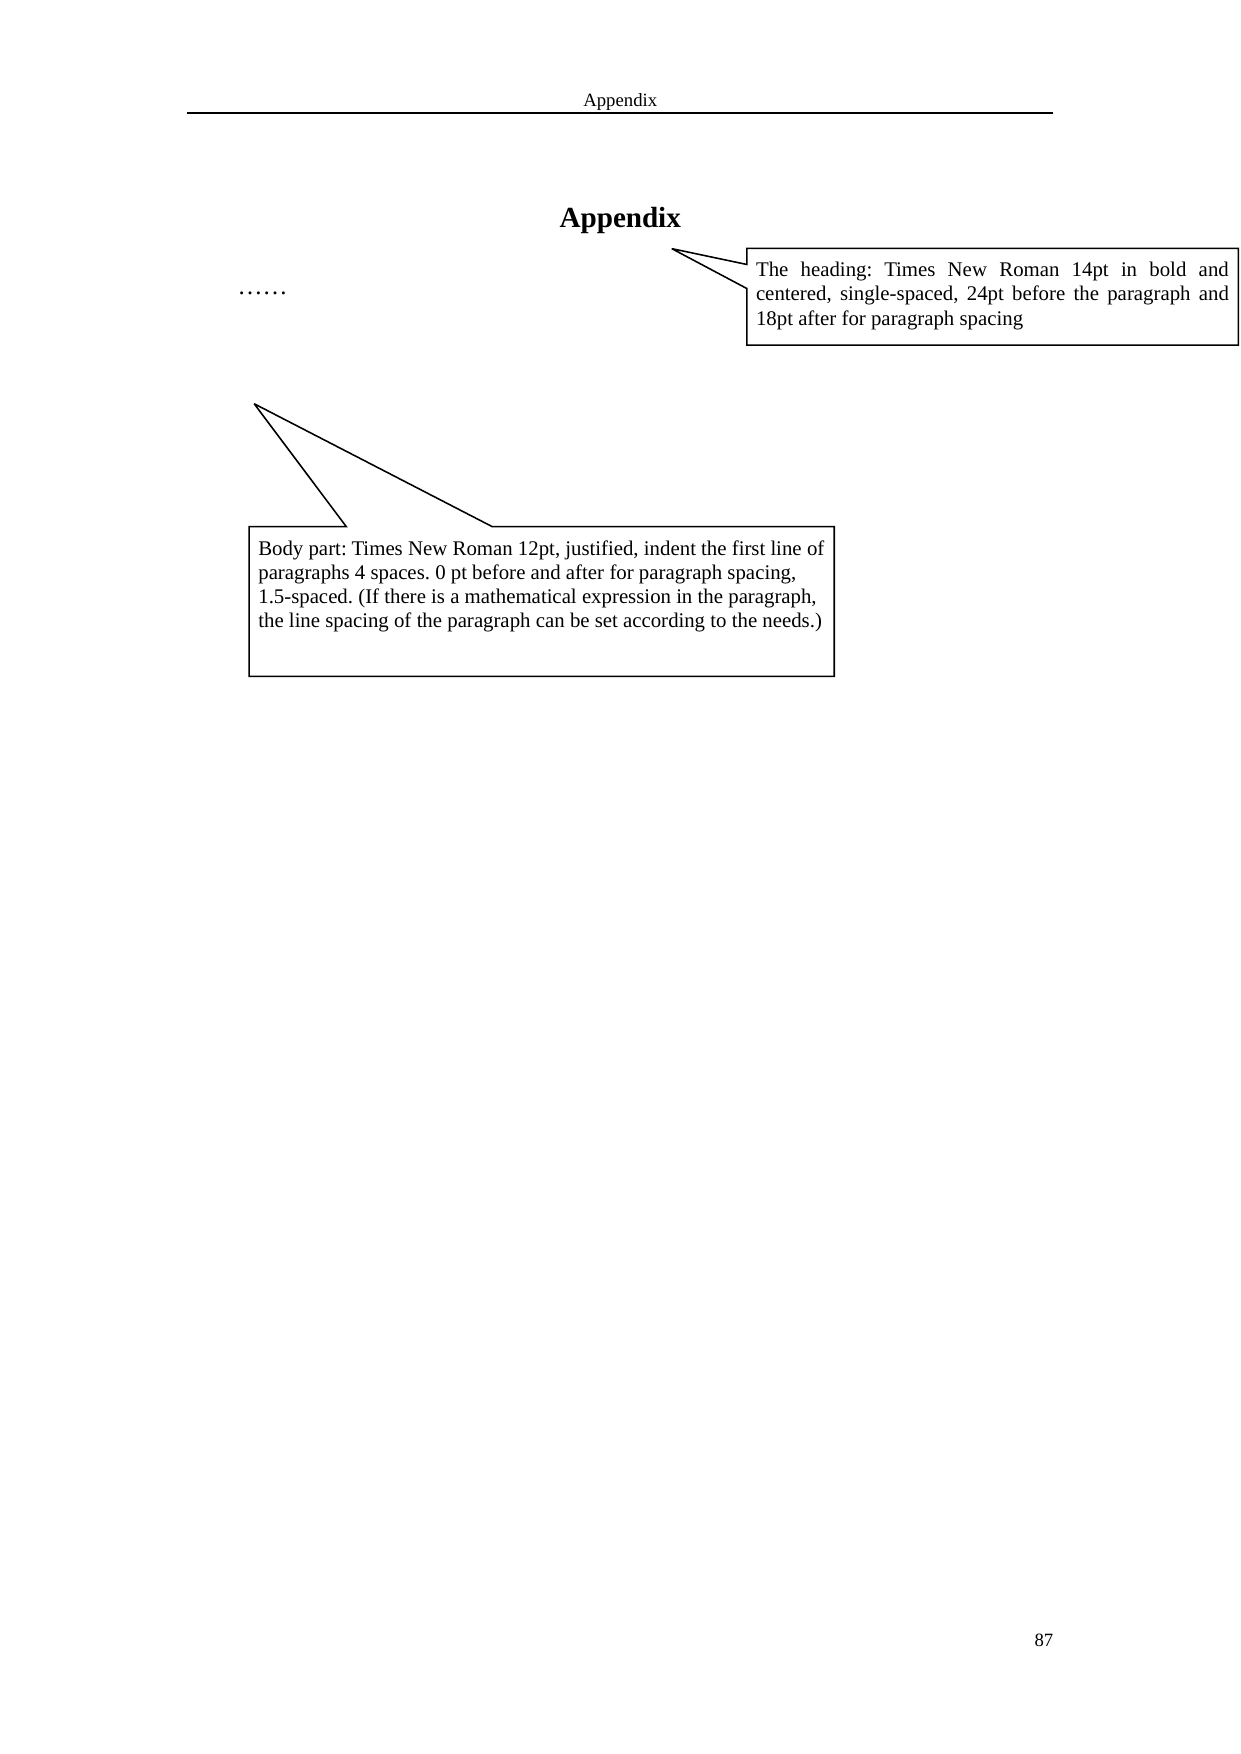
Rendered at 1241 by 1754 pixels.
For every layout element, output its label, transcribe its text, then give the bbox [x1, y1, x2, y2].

text …… [187, 271, 746, 300]
text Appendix [187, 200, 1053, 233]
